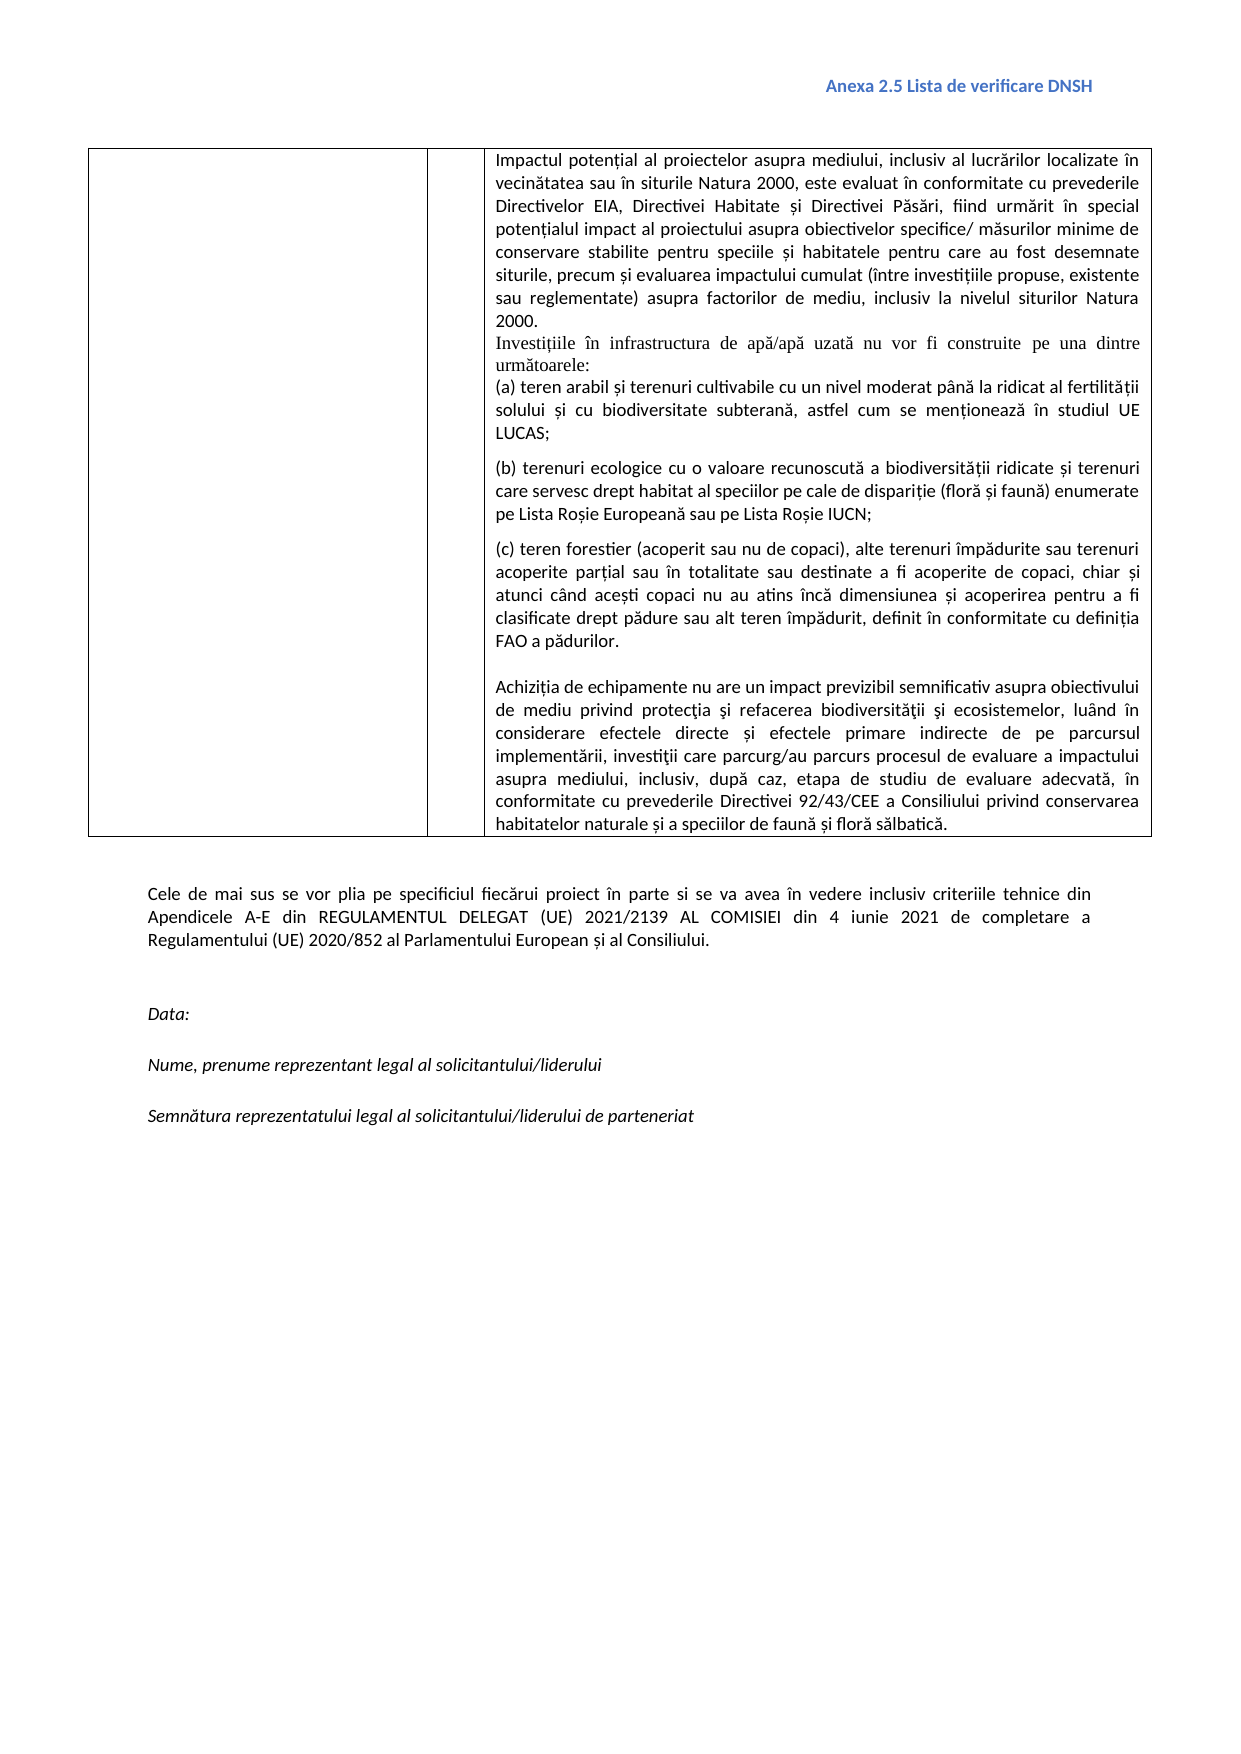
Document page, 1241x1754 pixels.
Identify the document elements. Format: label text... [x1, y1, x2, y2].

text Cele de mai sus se vor plia pe specificiul fiecărui proiect în parte si se va avea în vedere inclusiv criteriile tehnice din Apendicele A-E din REGULAMENTUL DELEGAT (UE) 2021/2139 AL COMISIEI din 4 iunie 2021 de completare a Regulamentului (UE) 2020/852 al Parlamentului European și al Consiliului. [148, 882, 1093, 951]
table_cell X [428, 149, 484, 836]
text Nume, prenume reprezentant legal al solicitantului/liderului [148, 1053, 1093, 1076]
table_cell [485, 149, 1151, 836]
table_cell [89, 149, 427, 836]
text Semnătura reprezentatului legal al solicitantului/liderului de parteneriat [148, 1104, 1093, 1127]
text Data: [148, 1002, 1093, 1025]
